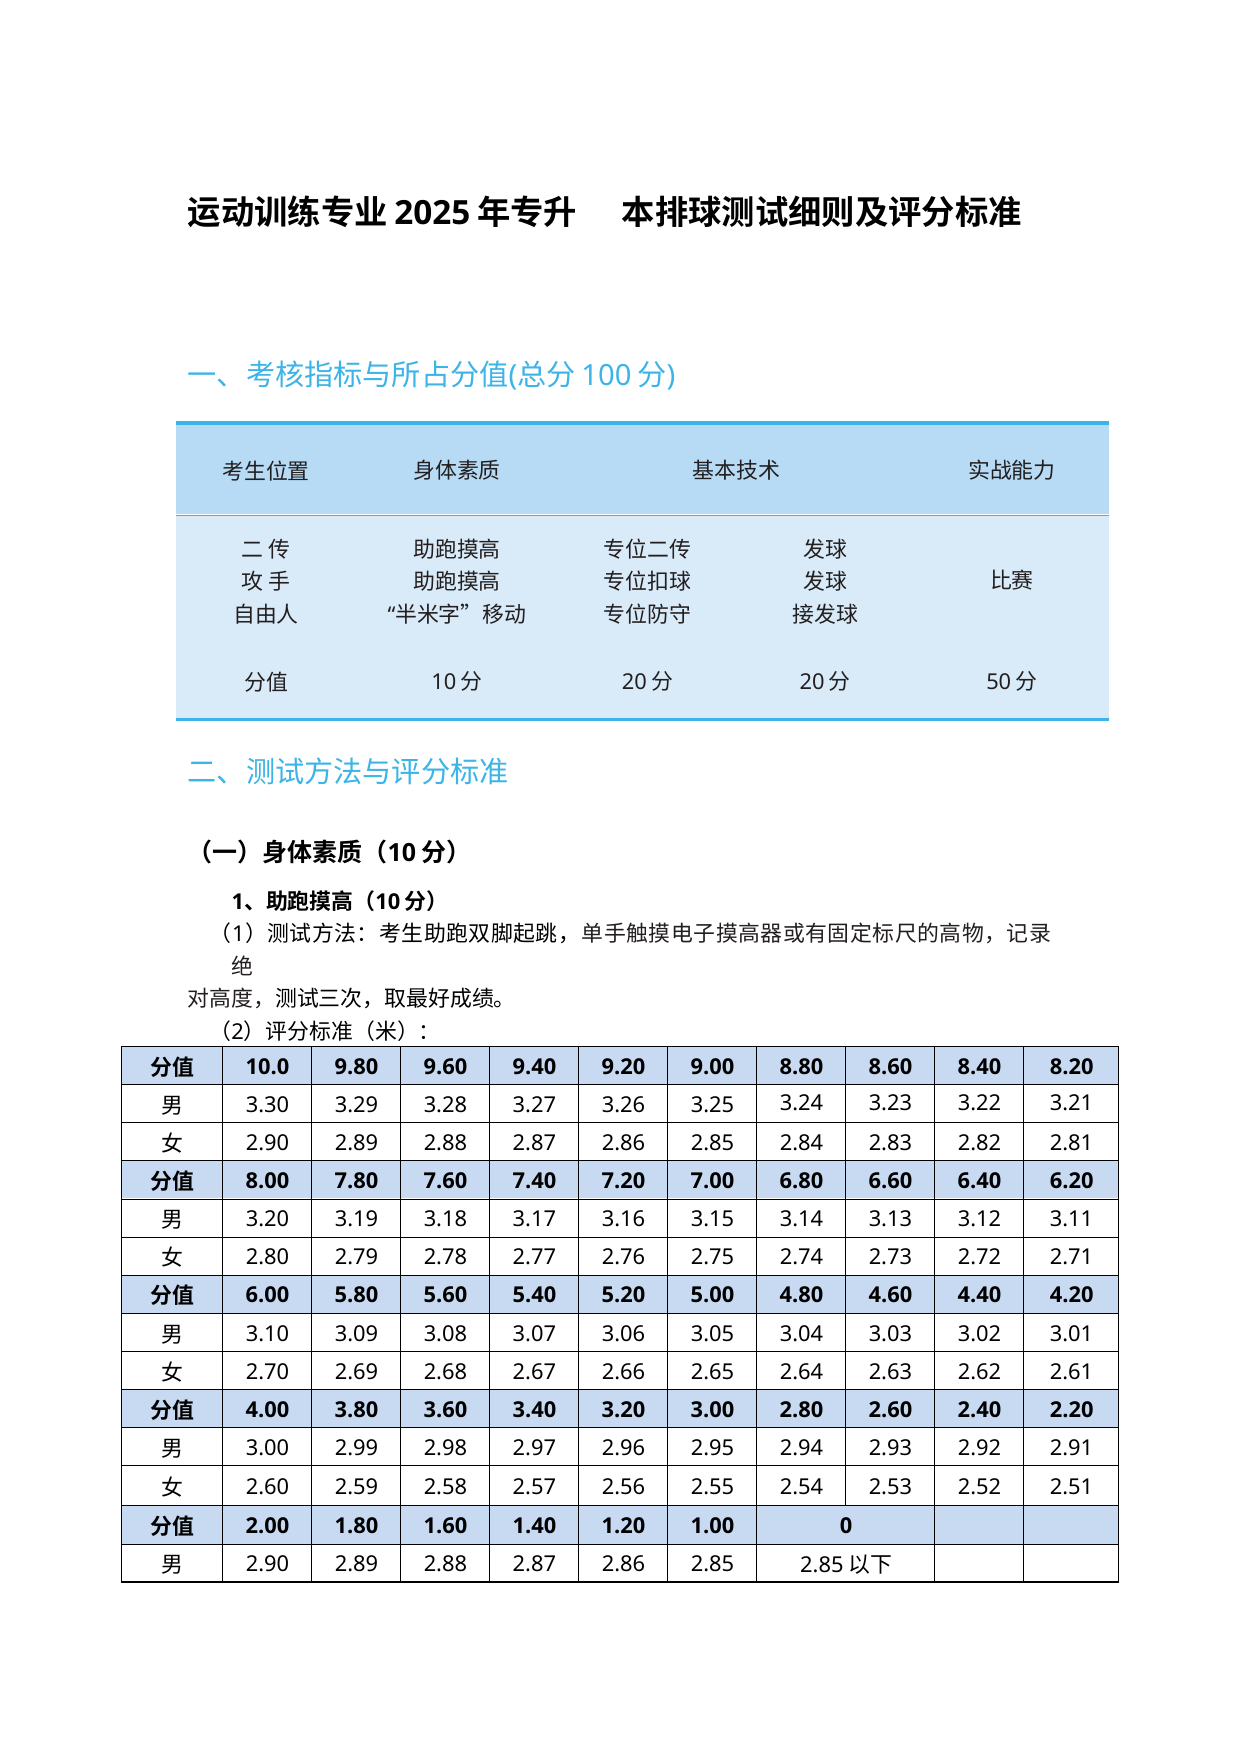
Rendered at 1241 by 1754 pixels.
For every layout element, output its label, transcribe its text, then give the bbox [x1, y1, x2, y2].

table_cell 7.00 [668, 1161, 756, 1198]
table_cell 2.96 [579, 1428, 667, 1465]
table_cell 2.64 [757, 1352, 845, 1389]
table_cell 女 [122, 1352, 222, 1389]
table_cell 2.61 [1024, 1352, 1118, 1389]
table_cell 2.60 [223, 1466, 311, 1505]
table_cell 2.62 [935, 1352, 1023, 1389]
table_cell 女 [122, 1466, 222, 1505]
table_cell 2.63 [846, 1352, 934, 1389]
table_cell 3.10 [223, 1314, 311, 1351]
table_cell 2.70 [223, 1352, 311, 1389]
table_cell 4.40 [935, 1276, 1023, 1313]
table_cell 2.20 [1024, 1390, 1118, 1427]
table_cell 2.55 [668, 1466, 756, 1505]
table_cell 2.87 [490, 1123, 578, 1160]
table_header 8.80 [757, 1047, 845, 1084]
table_cell 2.60 [846, 1390, 934, 1427]
table_header 实战能力 [914, 425, 1109, 514]
table_cell 2.87 [490, 1545, 578, 1581]
table_cell 2.57 [490, 1466, 578, 1505]
table_cell 5.80 [312, 1276, 400, 1313]
table_cell 女 [122, 1123, 222, 1160]
table_cell 2.86 [579, 1545, 667, 1581]
table_cell 2.81 [1024, 1123, 1118, 1160]
table_cell 2.67 [490, 1352, 578, 1389]
text 对高度，测试三次，取最好成绩。 [187, 981, 1053, 1013]
text 一、考核指标与所占分值(总分100分) [187, 340, 1053, 405]
table_cell [1024, 1506, 1118, 1544]
table_cell 2.98 [401, 1428, 489, 1465]
table_cell [935, 1545, 1023, 1581]
table_cell 3.00 [668, 1390, 756, 1427]
table_cell 4.80 [757, 1276, 845, 1313]
table_cell 2.80 [223, 1238, 311, 1275]
table_cell 3.15 [668, 1200, 756, 1237]
text 1、助跑摸高（10分） [187, 883, 1053, 916]
table_cell 2.76 [579, 1238, 667, 1275]
table_cell 2.89 [312, 1123, 400, 1160]
table_cell 3.60 [401, 1390, 489, 1427]
table_cell 2.72 [935, 1238, 1023, 1275]
table_cell 5.00 [668, 1276, 756, 1313]
table_cell 1.00 [668, 1506, 756, 1544]
table_cell 3.40 [490, 1390, 578, 1427]
table_header 8.60 [846, 1047, 934, 1084]
table_cell 2.58 [401, 1466, 489, 1505]
table_cell 比赛 [914, 516, 1109, 644]
table_cell 3.14 [757, 1200, 845, 1237]
table_cell 3.20 [223, 1200, 311, 1237]
table_cell 4.00 [223, 1390, 311, 1427]
table_cell 2.65 [668, 1352, 756, 1389]
table_cell 2.90 [223, 1545, 311, 1581]
table_cell [1024, 1545, 1118, 1581]
table_cell 3.80 [312, 1390, 400, 1427]
table_cell 专位二传 专位扣球 专位防守 [558, 516, 736, 644]
table_cell 2.69 [312, 1352, 400, 1389]
table_cell 10分 [355, 644, 558, 718]
table_cell 3.13 [846, 1200, 934, 1237]
table_cell 3.21 [1024, 1085, 1118, 1122]
table_cell 3.07 [490, 1314, 578, 1351]
table_header 9.40 [490, 1047, 578, 1084]
table_cell 3.18 [401, 1200, 489, 1237]
table_cell 3.19 [312, 1200, 400, 1237]
table_cell 助跑摸高 助跑摸高 “半米字”移动 [355, 516, 558, 644]
table_cell 分值 [122, 1276, 222, 1313]
table_cell 5.40 [490, 1276, 578, 1313]
table_cell 男 [122, 1200, 222, 1237]
table_cell 3.17 [490, 1200, 578, 1237]
table_cell 2.92 [935, 1428, 1023, 1465]
table_cell 2.91 [1024, 1428, 1118, 1465]
table_header 考生位置 [176, 425, 355, 514]
table_cell 3.00 [223, 1428, 311, 1465]
table_cell 3.27 [490, 1085, 578, 1122]
table_cell 5.60 [401, 1276, 489, 1313]
table_cell 男 [122, 1314, 222, 1351]
table_cell 2.00 [223, 1506, 311, 1544]
table_cell 分值 [122, 1506, 222, 1544]
table_cell 3.22 [935, 1085, 1023, 1122]
table_cell 2.79 [312, 1238, 400, 1275]
table_cell [935, 1506, 1023, 1544]
table_cell 3.20 [579, 1390, 667, 1427]
table_cell 2.99 [312, 1428, 400, 1465]
table_cell 6.20 [1024, 1161, 1118, 1198]
table_cell 2.85 [668, 1545, 756, 1581]
table_cell 3.08 [401, 1314, 489, 1351]
table_cell 3.02 [935, 1314, 1023, 1351]
table_cell 2.90 [223, 1123, 311, 1160]
table_cell 分值 [122, 1390, 222, 1427]
table_cell 2.73 [846, 1238, 934, 1275]
table_cell 2.68 [401, 1352, 489, 1389]
table_cell 2.74 [757, 1238, 845, 1275]
text 运动训练专业2025年专升本排球测试细则及评分标准 [187, 178, 1053, 243]
table_cell 6.60 [846, 1161, 934, 1198]
table_cell 3.01 [1024, 1314, 1118, 1351]
table_header 8.40 [935, 1047, 1023, 1084]
table_cell 2.88 [401, 1545, 489, 1581]
table_cell 7.80 [312, 1161, 400, 1198]
table_cell 2.89 [312, 1545, 400, 1581]
text （1）测试方法：考生助跑双脚起跳，单手触摸电子摸高器或有固定标尺的高物，记录绝 [209, 916, 1053, 981]
table_header 身体素质 [355, 425, 558, 514]
table_cell 1.20 [579, 1506, 667, 1544]
table_cell 2.83 [846, 1123, 934, 1160]
table_cell 4.20 [1024, 1276, 1118, 1313]
table_cell 分值 [176, 644, 355, 718]
table_cell 3.23 [846, 1085, 934, 1122]
table_cell 6.40 [935, 1161, 1023, 1198]
table_cell 3.12 [935, 1200, 1023, 1237]
table_cell 7.20 [579, 1161, 667, 1198]
table_cell 2.40 [935, 1390, 1023, 1427]
table_cell 2.53 [846, 1466, 934, 1505]
table_cell 3.30 [223, 1085, 311, 1122]
table_cell 2.82 [935, 1123, 1023, 1160]
table_cell 2.54 [757, 1466, 845, 1505]
table_cell 2.66 [579, 1352, 667, 1389]
table_cell 2.56 [579, 1466, 667, 1505]
table_cell 8.00 [223, 1161, 311, 1198]
table_cell 2.71 [1024, 1238, 1118, 1275]
table_cell 1.80 [312, 1506, 400, 1544]
table_cell 3.04 [757, 1314, 845, 1351]
table_cell 2.59 [312, 1466, 400, 1505]
table_cell 3.09 [312, 1314, 400, 1351]
table_cell 分值 [122, 1161, 222, 1198]
table_header 基本技术 [558, 425, 914, 514]
table_cell 3.26 [579, 1085, 667, 1122]
table_cell 男 [122, 1545, 222, 1581]
table_cell 5.20 [579, 1276, 667, 1313]
table_cell 2.84 [757, 1123, 845, 1160]
table_cell 3.24 [757, 1085, 845, 1122]
table_cell 3.03 [846, 1314, 934, 1351]
table_cell 2.95 [668, 1428, 756, 1465]
text （2）评分标准（米）： [187, 1013, 1053, 1046]
table_cell 6.00 [223, 1276, 311, 1313]
text （一）身体素质（10分） [187, 818, 1053, 883]
table_cell 2.85 [668, 1123, 756, 1160]
table_header 9.80 [312, 1047, 400, 1084]
table_cell 3.06 [579, 1314, 667, 1351]
table_cell 3.16 [579, 1200, 667, 1237]
table_header 8.20 [1024, 1047, 1118, 1084]
table_cell 3.25 [668, 1085, 756, 1122]
table_cell 1.60 [401, 1506, 489, 1544]
table_cell 男 [122, 1428, 222, 1465]
table_cell 女 [122, 1238, 222, 1275]
table_cell 3.29 [312, 1085, 400, 1122]
table_cell 男 [122, 1085, 222, 1122]
table_cell 2.75 [668, 1238, 756, 1275]
table_cell 2.97 [490, 1428, 578, 1465]
table_cell 50分 [914, 644, 1109, 718]
table_header 9.20 [579, 1047, 667, 1084]
table_header 10.0 [223, 1047, 311, 1084]
table_cell 2.77 [490, 1238, 578, 1275]
table_cell 2.78 [401, 1238, 489, 1275]
table_header 9.60 [401, 1047, 489, 1084]
table_cell 20分 [736, 644, 914, 718]
table_cell 3.28 [401, 1085, 489, 1122]
table_header 9.00 [668, 1047, 756, 1084]
table_cell 2.94 [757, 1428, 845, 1465]
table_cell 3.05 [668, 1314, 756, 1351]
table_cell 3.11 [1024, 1200, 1118, 1237]
table_cell 发球 发球 接发球 [736, 516, 914, 644]
text 二、测试方法与评分标准 [187, 737, 1053, 802]
table_cell 7.60 [401, 1161, 489, 1198]
table_cell 1.40 [490, 1506, 578, 1544]
table_cell 2.80 [757, 1390, 845, 1427]
table_cell 6.80 [757, 1161, 845, 1198]
table_cell 二 传 攻 手 自由人 [176, 516, 355, 644]
table_cell 0 [757, 1506, 934, 1544]
table_cell 2.85以下 [757, 1545, 934, 1581]
table_header 分值 [122, 1047, 222, 1084]
table_cell 2.93 [846, 1428, 934, 1465]
table_cell 2.52 [935, 1466, 1023, 1505]
table_cell 2.86 [579, 1123, 667, 1160]
table_cell 4.60 [846, 1276, 934, 1313]
table_cell 2.88 [401, 1123, 489, 1160]
table_cell 2.51 [1024, 1466, 1118, 1505]
table_cell 7.40 [490, 1161, 578, 1198]
table_cell 20分 [558, 644, 736, 718]
